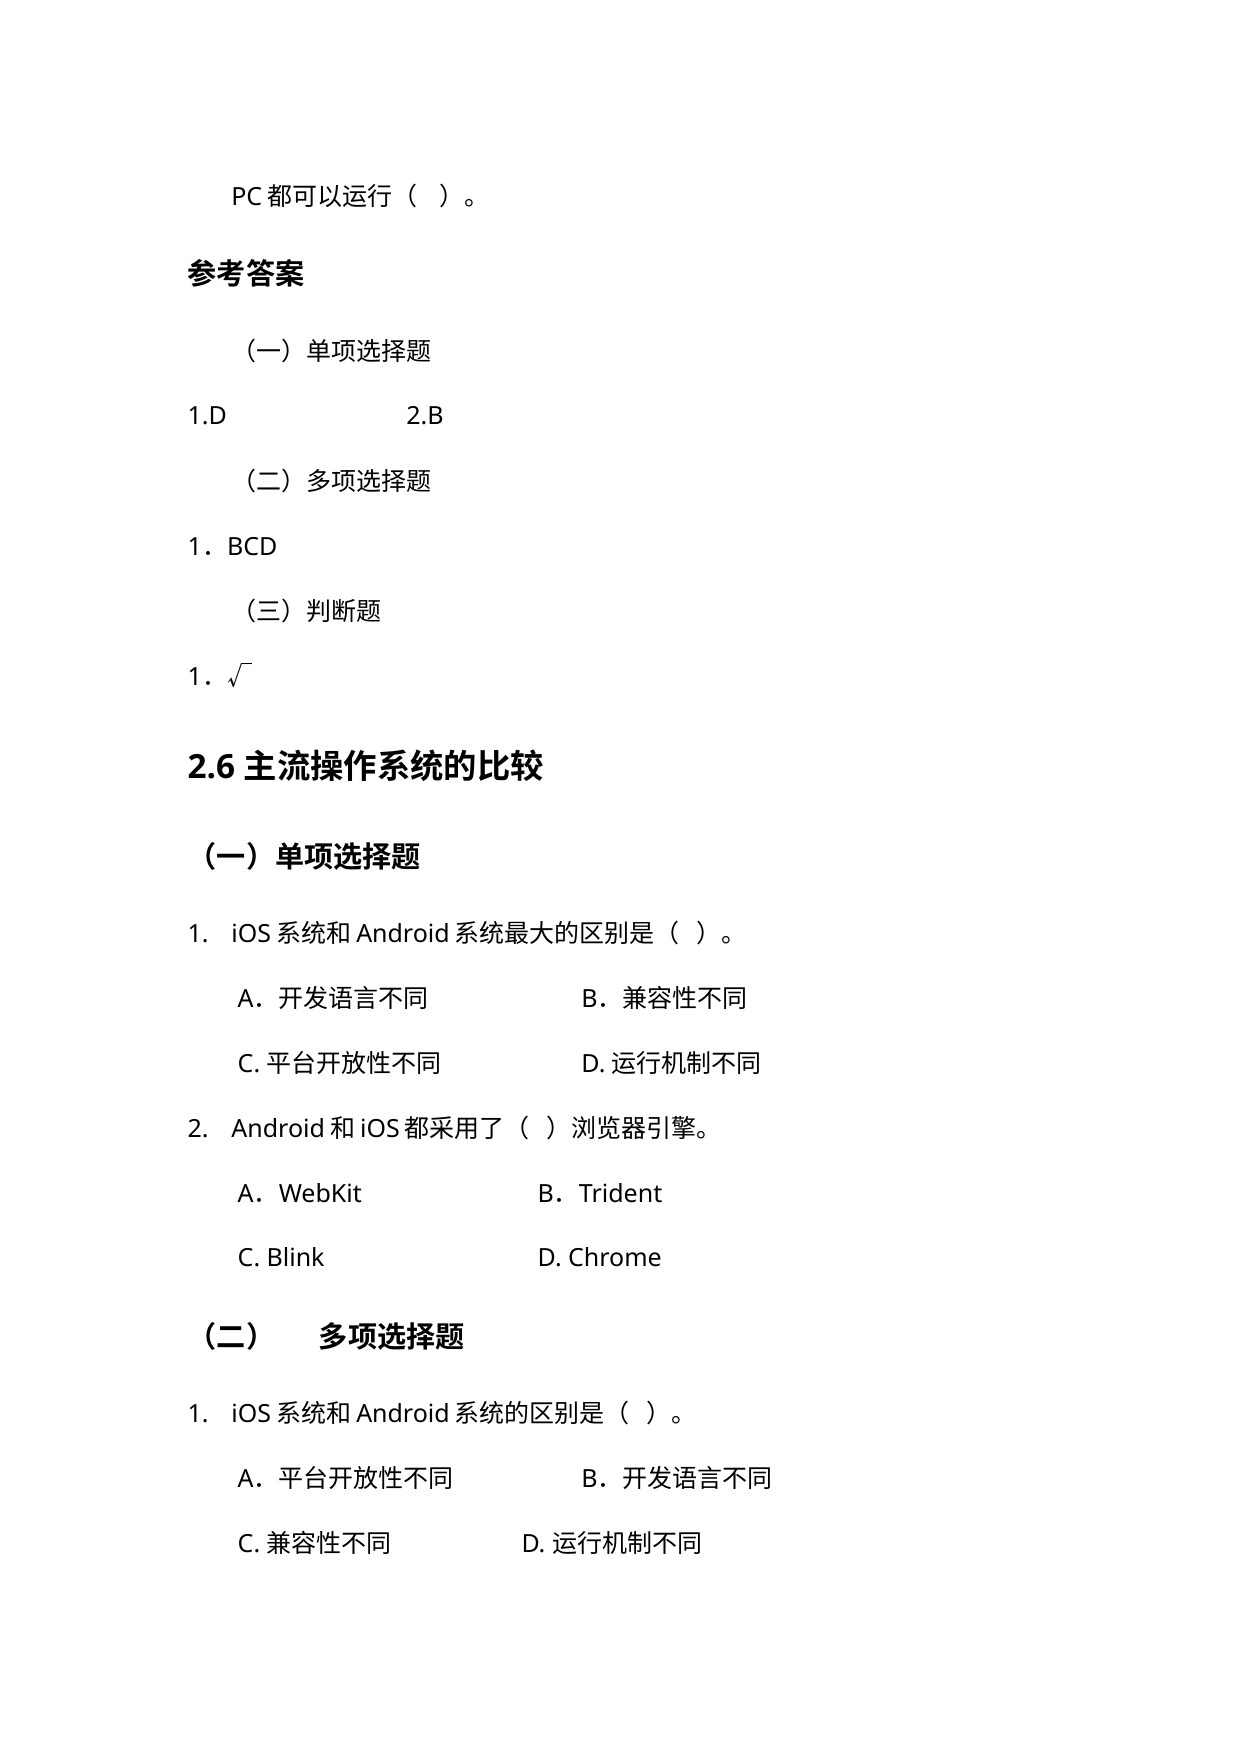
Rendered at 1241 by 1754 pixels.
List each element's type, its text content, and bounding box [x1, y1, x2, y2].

text （三）判断题 [187, 577, 1053, 642]
text A．WebKit B．Trident [187, 1159, 1053, 1224]
text 1．BCD [187, 512, 1053, 577]
text A．开发语言不同 B．兼容性不同 [187, 964, 1053, 1029]
text C. Blink D. Chrome [187, 1224, 1053, 1289]
subtitle （一）单项选择题 [187, 822, 1053, 887]
text 1．√ [187, 642, 1053, 707]
text 1.D 2.B [187, 382, 1053, 447]
subtitle 参考答案 [187, 239, 1053, 304]
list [187, 162, 1053, 227]
text C. 平台开放性不同 D. 运行机制不同 [187, 1029, 1053, 1094]
list Android和iOS都采用了（ ）浏览器引擎。 [187, 1094, 1053, 1159]
subtitle 2.6 主流操作系统的比较 [187, 732, 1053, 797]
text （一）单项选择题 [231, 317, 1053, 382]
list iOS系统和Android系统的区别是（ ）。 [187, 1379, 1053, 1444]
text （二）多项选择题 [187, 447, 1053, 512]
text A．平台开放性不同 B．开发语言不同 [187, 1444, 1053, 1509]
list iOS系统和Android系统最大的区别是（ ）。 [187, 899, 1053, 964]
subtitle 多项选择题 [187, 1302, 1053, 1367]
text C. 兼容性不同 D. 运行机制不同 [187, 1509, 1053, 1574]
